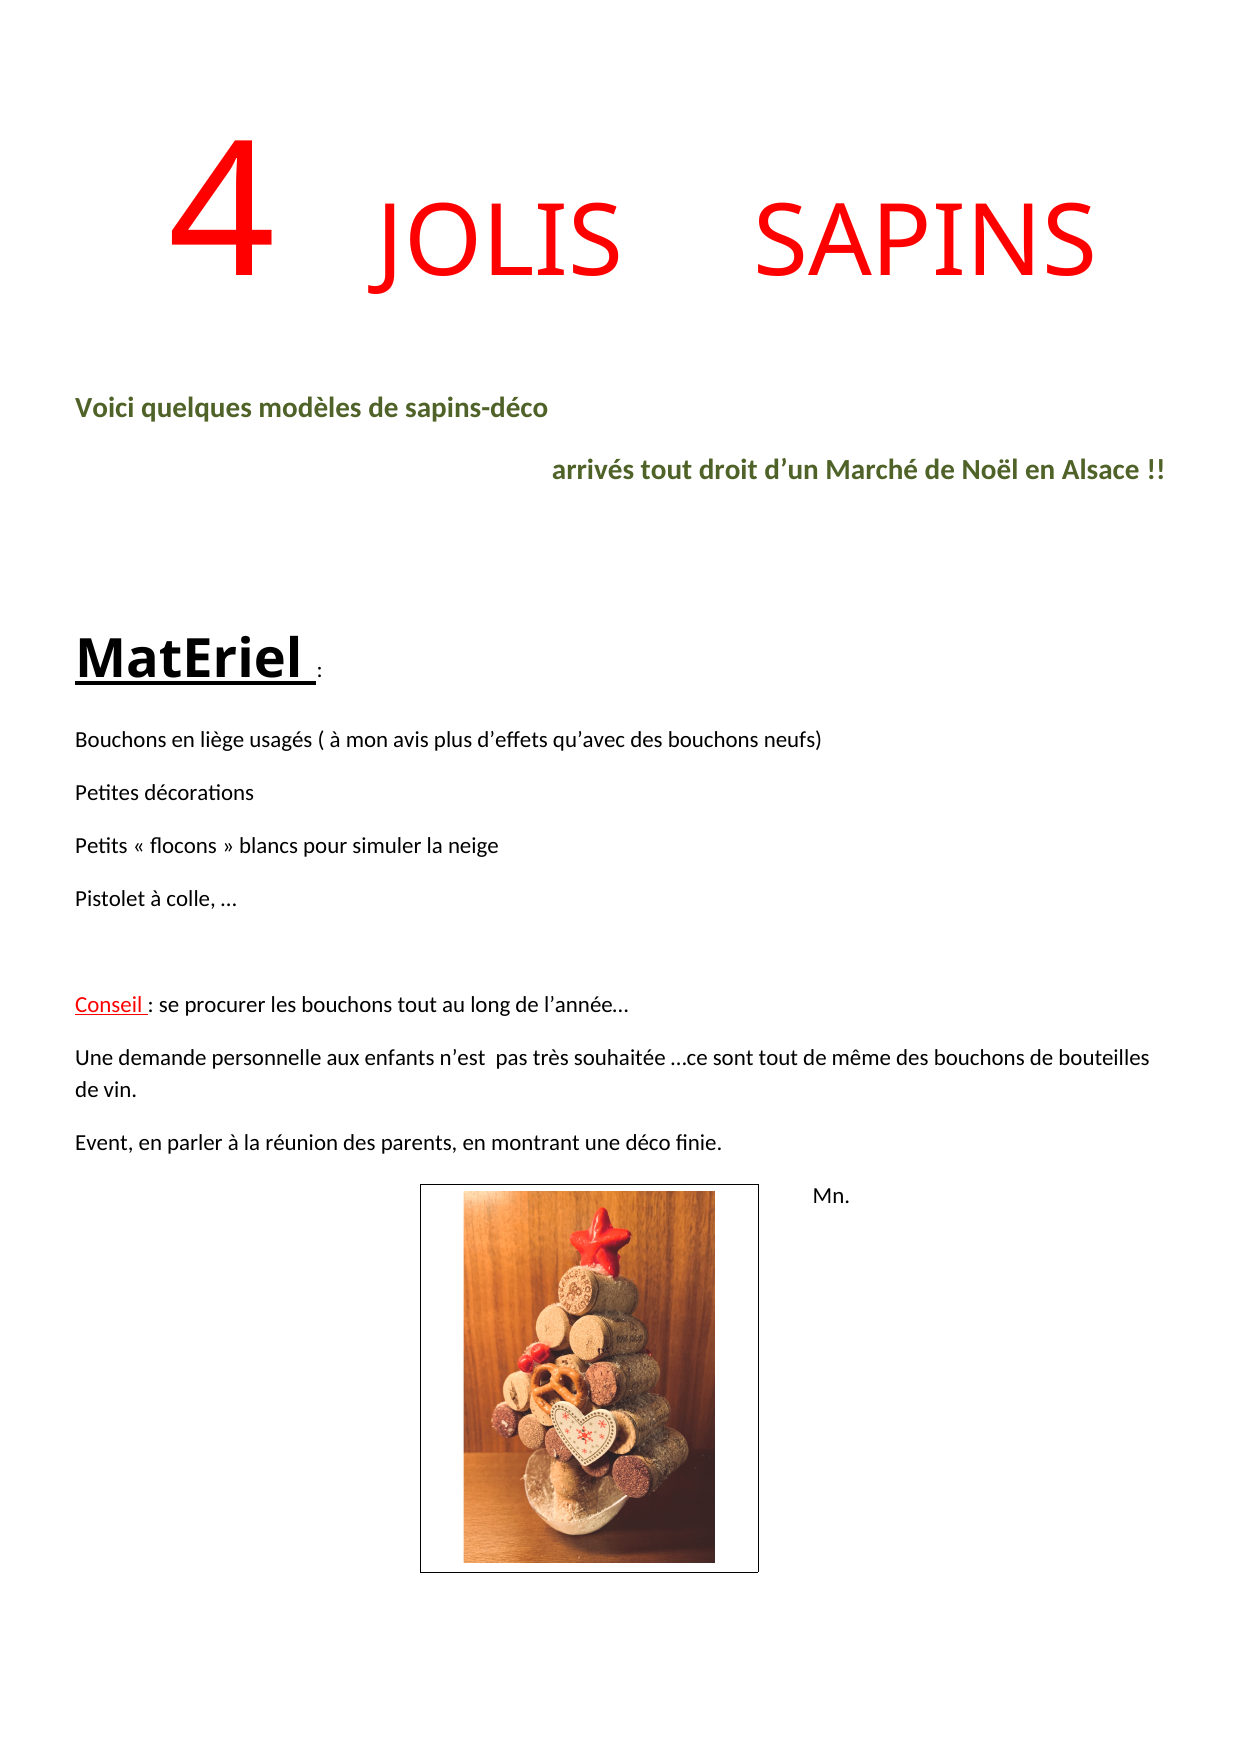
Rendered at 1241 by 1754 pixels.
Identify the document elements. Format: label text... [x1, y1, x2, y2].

text Pistolet à colle, … [75, 884, 1165, 912]
text arrivés tout droit d’un Marché de Noël en Alsace !! [75, 451, 1165, 487]
text Voici quelques modèles de sapins-déco [75, 389, 1165, 425]
text Mn. [75, 1181, 1165, 1209]
text 4 JOLIS SAPINS [75, 75, 1165, 330]
text Conseil : se procurer les bouchons tout au long de l’année… [75, 990, 1165, 1018]
text Event, en parler à la réunion des parents, en montrant une déco finie. [75, 1128, 1165, 1156]
text Petites décorations [75, 778, 1165, 806]
text Une demande personnelle aux enfants n’est pas très souhaitée …ce sont tout de même des bouchons de bouteilles de vin. [75, 1043, 1165, 1103]
text MatEriel : [75, 619, 1165, 693]
text Bouchons en liège usagés ( à mon avis plus d’effets qu’avec des bouchons neufs) [75, 725, 1165, 753]
text Petits « flocons » blancs pour simuler la neige [75, 831, 1165, 859]
